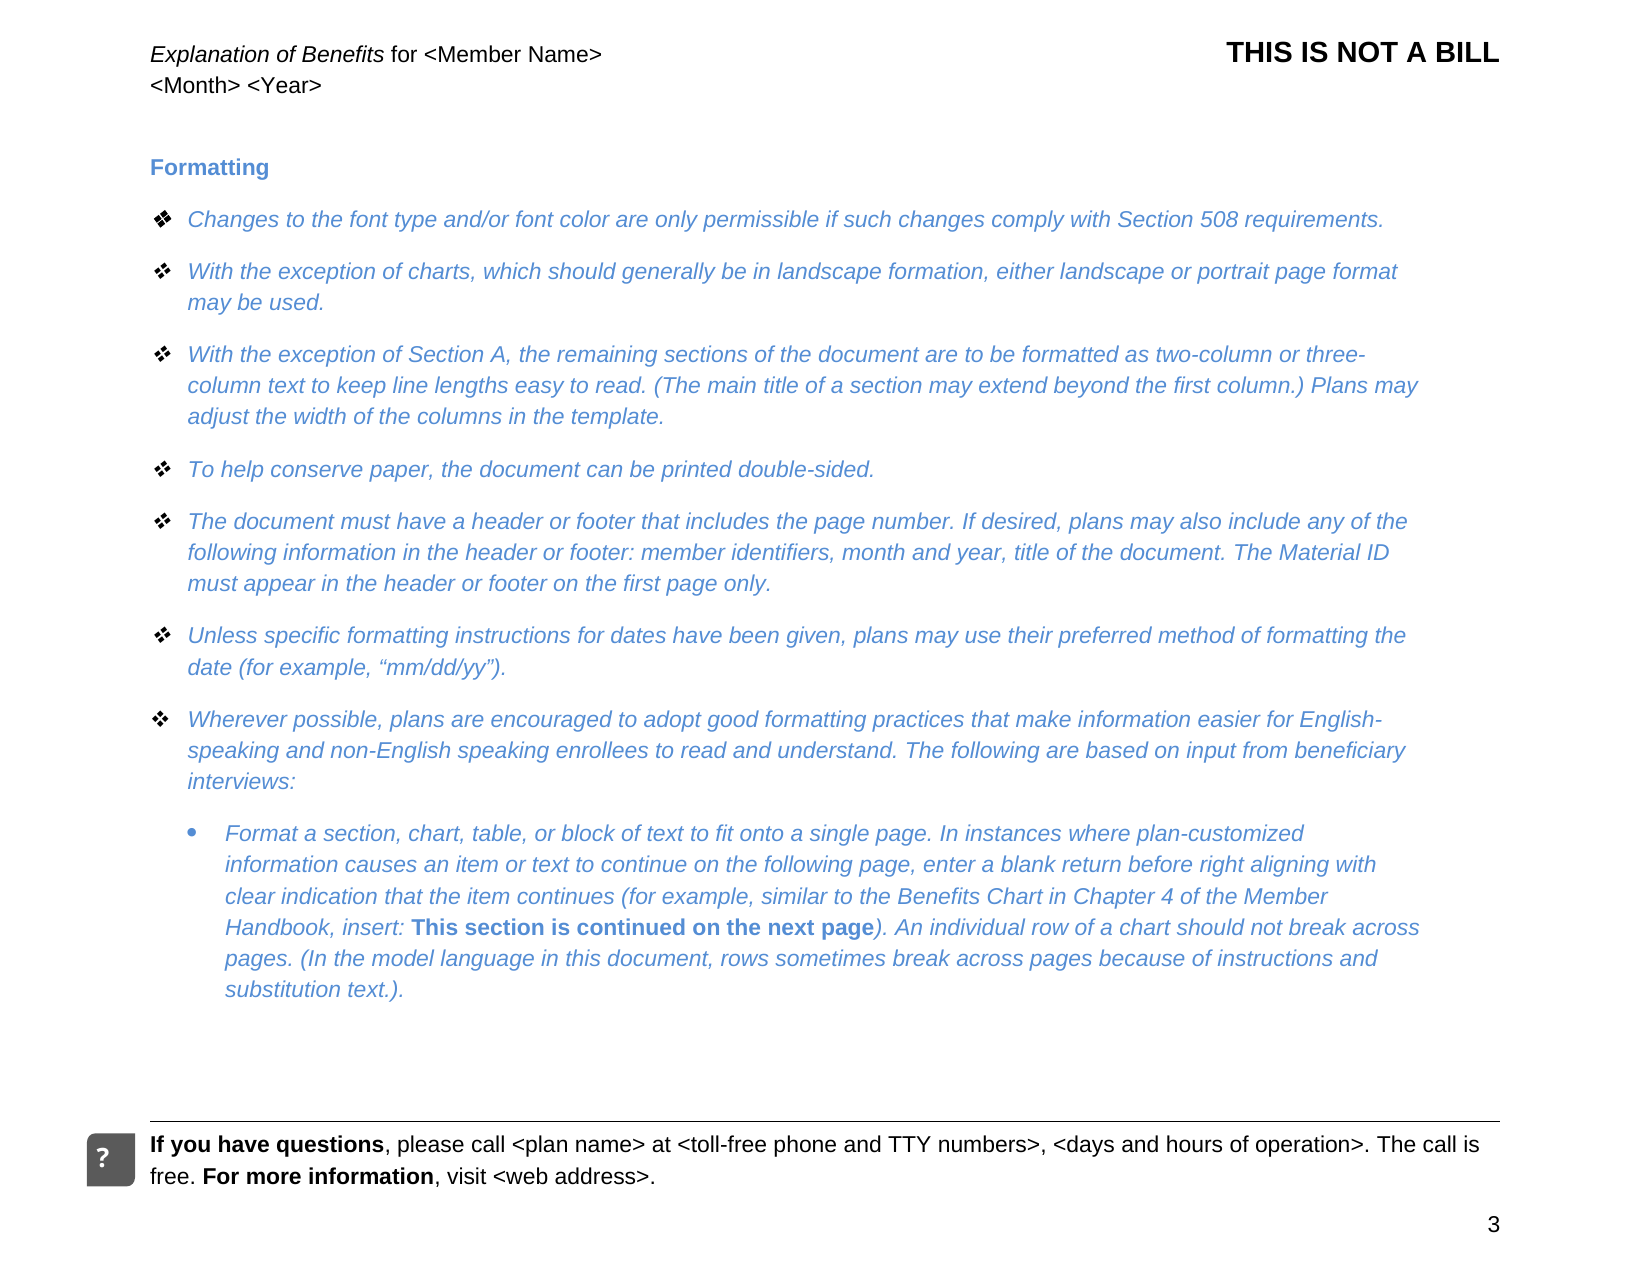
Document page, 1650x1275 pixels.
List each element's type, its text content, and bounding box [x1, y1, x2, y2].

list With the exception of charts, which should generally be in landscape formation, either landscape or portrait page format may be used. [150, 254, 1425, 317]
list The document must have a header or footer that includes the page number. If desired, plans may also include any of the following information in the header or footer: member identifiers, month and year, title of the document. The Material ID must appear in the header or footer on the first page only. [150, 504, 1425, 598]
text Formatting [150, 150, 1500, 181]
list Changes to the font type and/or font color are only permissible if such changes comply with Section 508 requirements. [150, 202, 1425, 233]
list With the exception of Section A, the remaining sections of the document are to be formatted as two-column or three-column text to keep line lengths easy to read. (The main title of a section may extend beyond the first column.) Plans may adjust the width of the columns in the template. [150, 337, 1425, 431]
list Format a section, chart, table, or block of text to fit onto a single page. In instances where plan-customized information causes an item or text to continue on the following page, enter a blank return before right aligning with clear indication that the item continues (for example, similar to the Benefits Chart in Chapter 4 of the Member Handbook, insert: This section is continued on the next page). An individual row of a chart should not break across pages. (In the model language in this document, rows sometimes break across pages because of instructions and substitution text.). [187, 817, 1425, 1004]
list Wherever possible, plans are encouraged to adopt good formatting practices that make information easier for English-speaking and non-English speaking enrollees to read and understand. The following are based on input from beneficiary interviews: [150, 702, 1425, 796]
list To help conserve paper, the document can be printed double-sided. [150, 452, 1425, 483]
list Unless specific formatting instructions for dates have been given, plans may use their preferred method of formatting the date (for example, “mm/dd/yy”). [150, 619, 1425, 681]
